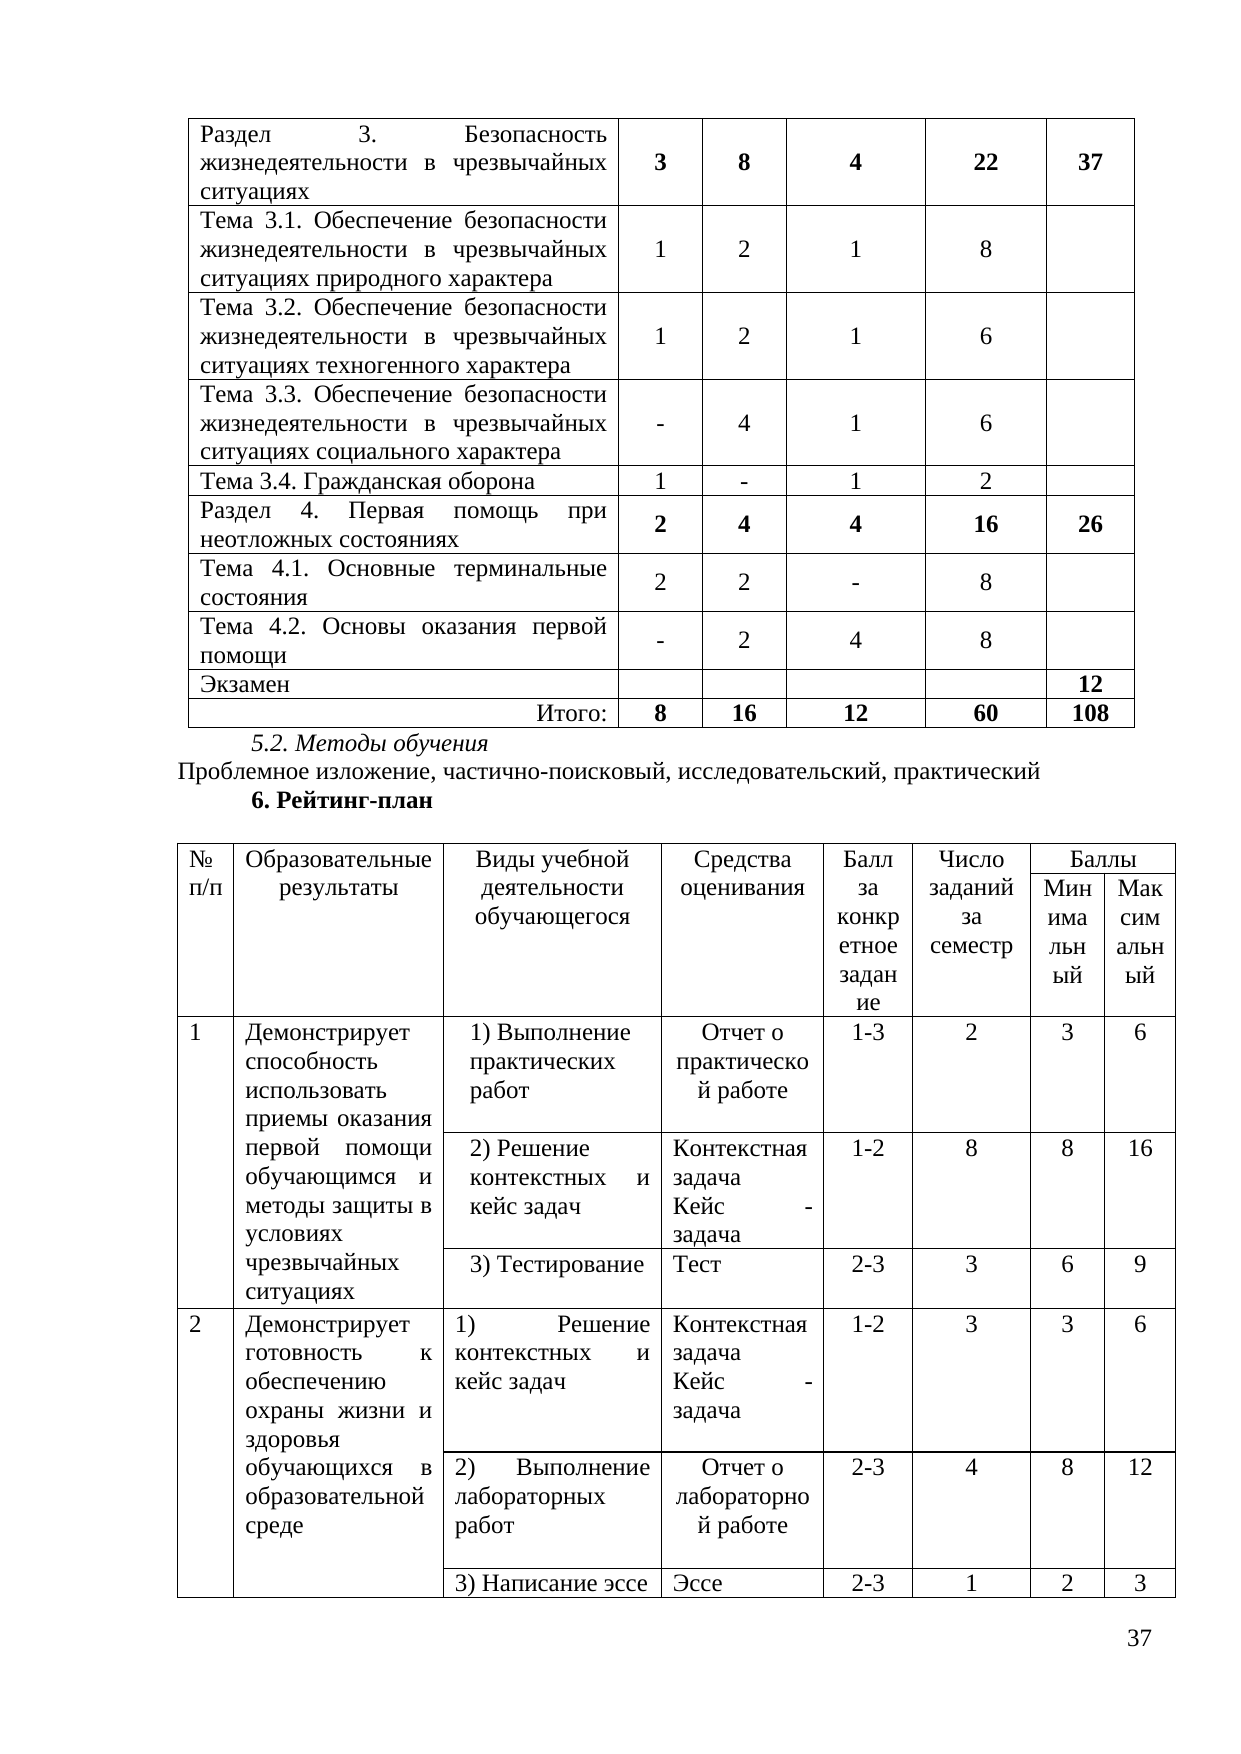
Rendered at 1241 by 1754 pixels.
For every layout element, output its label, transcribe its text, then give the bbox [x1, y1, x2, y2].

table_cell 8 [1031, 1453, 1104, 1567]
table_cell 6 [1105, 1017, 1175, 1132]
table_cell [1047, 466, 1134, 494]
table_cell Тема 3.1. Обеспечение безопасности жизнедеятельности в чрезвычайных ситуациях природного характера [189, 206, 618, 292]
table_cell 3 [1031, 1309, 1104, 1451]
table_cell 6 [926, 380, 1046, 465]
table_cell 1 [787, 293, 925, 378]
table_header Средства оценивания [662, 844, 823, 1016]
table_cell 8 [926, 554, 1046, 611]
text 5.2. Методы обучения [177, 728, 1152, 756]
table_cell 2 [1031, 1569, 1104, 1597]
table_cell 4 [703, 496, 786, 552]
table_cell - [703, 466, 786, 494]
table_cell 8 [1031, 1133, 1104, 1248]
table_cell 1 [787, 466, 925, 494]
table_header Баллы [1031, 844, 1175, 872]
table_cell 2 [703, 612, 786, 668]
table_cell 3 [913, 1309, 1030, 1451]
table_cell 3 [1031, 1017, 1104, 1132]
table_cell 2-3 [824, 1249, 912, 1308]
table_cell 6 [926, 293, 1046, 378]
table_cell 1 [619, 466, 702, 494]
table_cell 8 [926, 206, 1046, 292]
table_cell [1047, 293, 1134, 378]
table_cell - [619, 612, 702, 668]
table_cell Отчет о лабораторной работе [662, 1453, 823, 1567]
table_cell 2 [703, 206, 786, 292]
table_cell 12 [1105, 1453, 1175, 1567]
table_cell 1) Решение контекстных и кейс задач [444, 1309, 661, 1451]
table_cell 108 [1047, 699, 1134, 727]
table_cell 3 [619, 119, 702, 205]
table_cell Решение контекстных и кейс задач [444, 1133, 661, 1248]
table_cell 4 [787, 612, 925, 668]
table_cell 4 [913, 1453, 1030, 1567]
table_cell 1-2 [824, 1133, 912, 1248]
text 6. Рейтинг-план [177, 785, 1152, 814]
table_cell 1 [619, 206, 702, 292]
table_header Число заданий за семестр [913, 844, 1030, 1016]
table_cell Тема 3.2. Обеспечение безопасности жизнедеятельности в чрезвычайных ситуациях техногенного характера [189, 293, 618, 378]
text Проблемное изложение, частично-поисковый, исследовательский, практический [177, 756, 1152, 785]
table_cell 1-2 [824, 1309, 912, 1451]
table_cell [1047, 380, 1134, 465]
table_cell - [787, 554, 925, 611]
table_cell 16 [1105, 1133, 1175, 1248]
table_cell 4 [787, 119, 925, 205]
table_cell 2 [178, 1309, 233, 1597]
table_cell 2 [619, 554, 702, 611]
table_cell 26 [1047, 496, 1134, 552]
table_cell 12 [787, 699, 925, 727]
table_cell 4 [703, 380, 786, 465]
table_cell Выполнение практических работ [444, 1017, 661, 1132]
table_header Балл за конкретное задание [824, 844, 912, 1016]
table_cell Итого: [189, 699, 618, 727]
table_cell [787, 670, 925, 698]
table_cell 2 [703, 293, 786, 378]
table_cell 3 [913, 1249, 1030, 1308]
table_header Образовательные результаты [234, 844, 443, 1016]
table_cell 22 [926, 119, 1046, 205]
table_cell 1 [619, 293, 702, 378]
table_cell Минимальный [1031, 874, 1104, 1016]
table_cell Экзамен [189, 670, 618, 698]
table_cell [926, 670, 1046, 698]
table_cell 2 [619, 496, 702, 552]
table_cell [619, 670, 702, 698]
table_cell 16 [926, 496, 1046, 552]
table_cell Отчет о практической работе [662, 1017, 823, 1132]
table_cell 9 [1105, 1249, 1175, 1308]
table_cell 6 [1105, 1309, 1175, 1451]
table_cell 1-3 [824, 1017, 912, 1132]
table_cell 2) Выполнение лабораторных работ [444, 1453, 661, 1567]
table_cell Контекстная задача Кейс - задача [662, 1309, 823, 1451]
table_cell 2 [703, 554, 786, 611]
table_cell 8 [619, 699, 702, 727]
table_cell 60 [926, 699, 1046, 727]
table_cell 37 [1047, 119, 1134, 205]
table_cell Контекстная задача Кейс - задача [662, 1133, 823, 1248]
table_cell Максимальный [1105, 874, 1175, 1016]
table_cell Тема 3.3. Обеспечение безопасности жизнедеятельности в чрезвычайных ситуациях социального характера [189, 380, 618, 465]
table_cell Тема 3.4. Гражданская оборона [189, 466, 618, 494]
table_cell 3 [1105, 1569, 1175, 1597]
table_cell 1 [178, 1017, 233, 1308]
table_cell 2-3 [824, 1569, 912, 1597]
table_cell Эссе [662, 1569, 823, 1597]
table_cell Тема 4.2. Основы оказания первой помощи [189, 612, 618, 668]
table_cell 2 [926, 466, 1046, 494]
table_header № п/п [178, 844, 233, 1016]
table_cell Раздел 3. Безопасность жизнедеятельности в чрезвычайных ситуациях [189, 119, 618, 205]
table_cell 16 [703, 699, 786, 727]
table_cell 1 [787, 206, 925, 292]
table_cell [1047, 554, 1134, 611]
table_cell 8 [926, 612, 1046, 668]
table_cell 1 [787, 380, 925, 465]
table_cell 8 [913, 1133, 1030, 1248]
table_cell Демонстрирует способность использовать приемы оказания первой помощи обучающимся и методы защиты в условиях чрезвычайных ситуациях [234, 1017, 443, 1308]
table_cell 12 [1047, 670, 1134, 698]
table_cell Демонстрирует готовность к обеспечению охраны жизни и здоровья обучающихся в образовательной среде [234, 1309, 443, 1597]
table_cell 2 [913, 1017, 1030, 1132]
table_cell - [619, 380, 702, 465]
table_cell [1047, 612, 1134, 668]
table_cell Тест [662, 1249, 823, 1308]
table_cell Раздел 4. Первая помощь при неотложных состояниях [189, 496, 618, 552]
table_cell 1 [913, 1569, 1030, 1597]
table_cell [703, 670, 786, 698]
table_cell 2-3 [824, 1453, 912, 1567]
table_header Виды учебной деятельности обучающегося [444, 844, 661, 1016]
table_cell 6 [1031, 1249, 1104, 1308]
table_cell Тема 4.1. Основные терминальные состояния [189, 554, 618, 611]
table_cell Тестирование [444, 1249, 661, 1308]
table_cell [1047, 206, 1134, 292]
table_cell 4 [787, 496, 925, 552]
table_cell 8 [703, 119, 786, 205]
table_cell 3) Написание эссе [444, 1569, 661, 1597]
